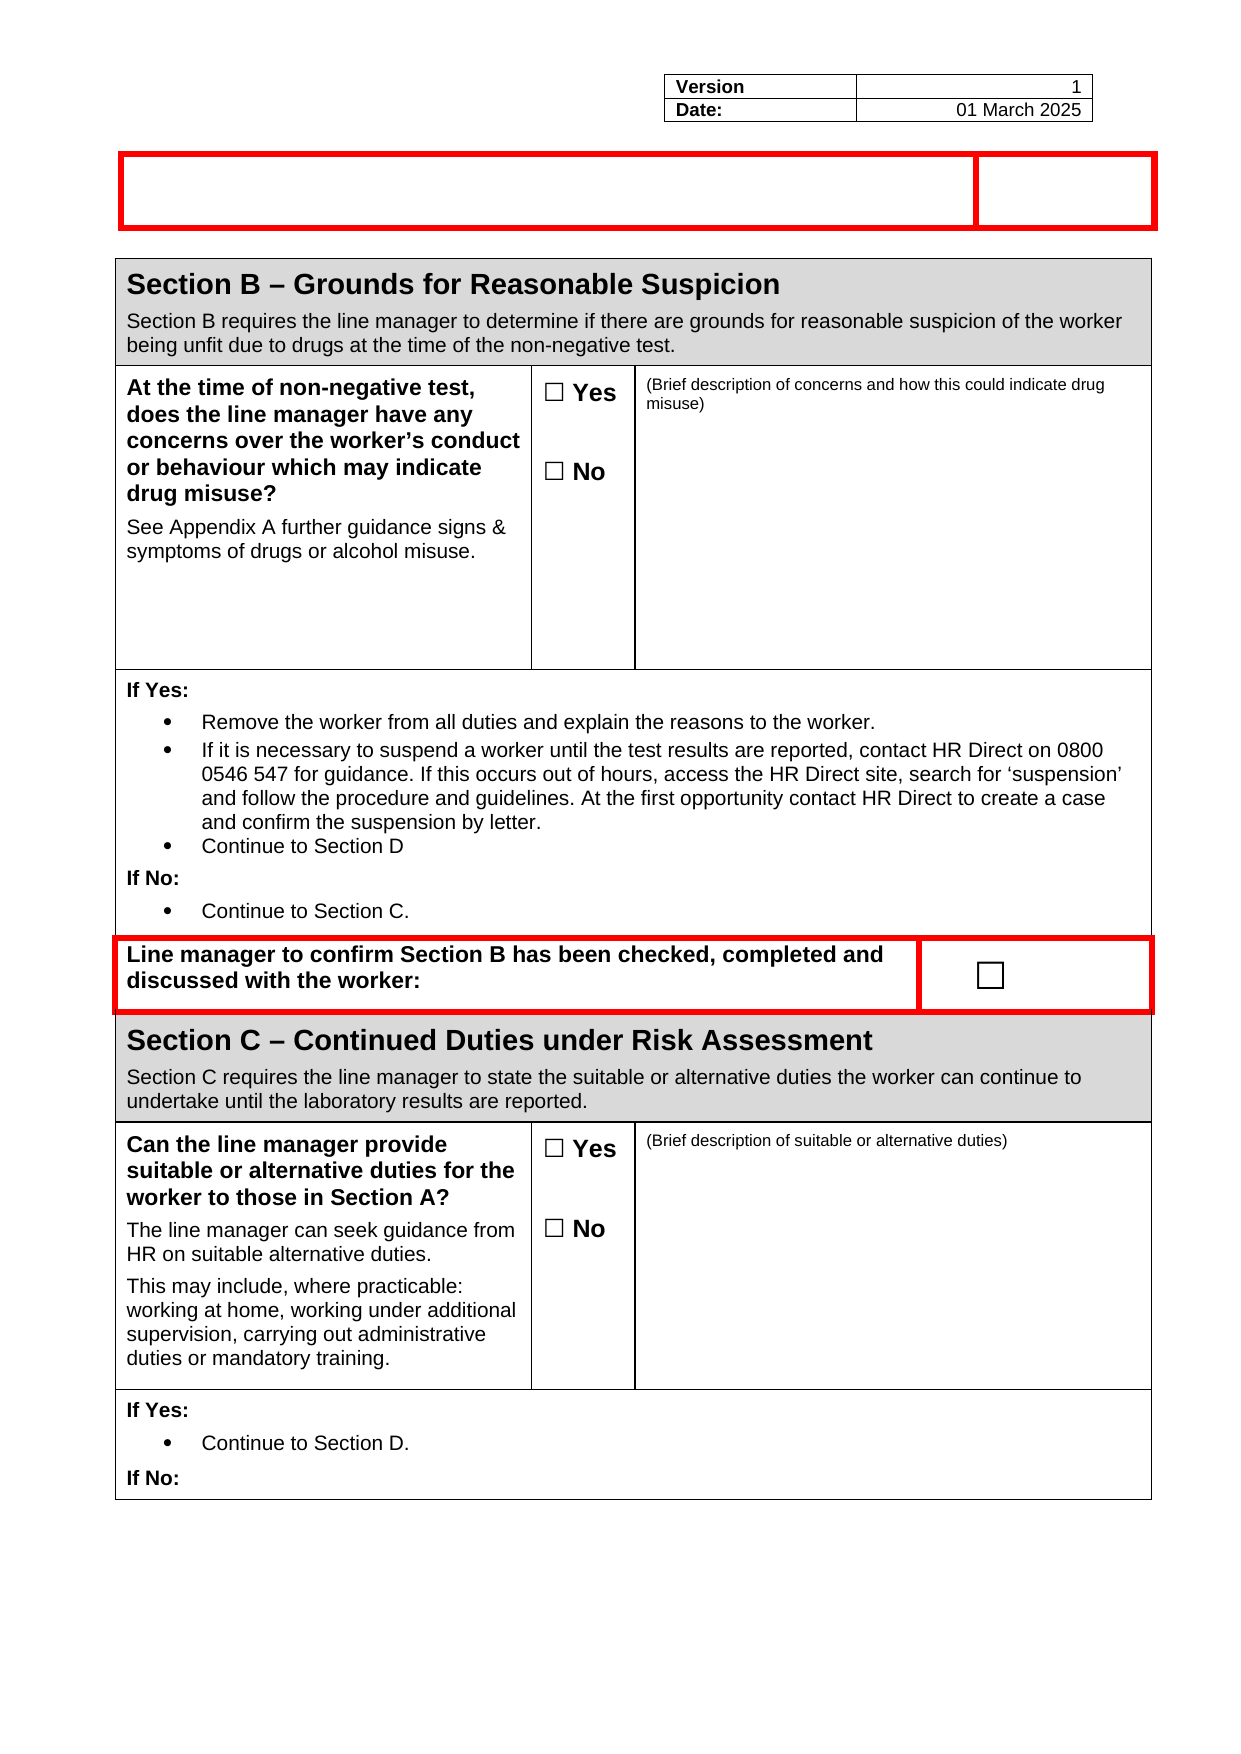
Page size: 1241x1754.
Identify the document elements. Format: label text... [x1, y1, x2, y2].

table_cell Section C – Continued Duties under Risk Assessment Section C requires the line manager to state the suitable or alternative duties the worker can continue to undertake until the laboratory results are reported. [116, 1015, 1151, 1121]
table_cell ☐ [979, 157, 1151, 225]
table_cell ☐ [922, 941, 1149, 1009]
table_cell (Brief description of concerns and how this could indicate drug misuse) [636, 366, 1151, 668]
table_cell (Brief description of suitable or alternative duties) [636, 1123, 1151, 1389]
table_cell Can the line manager provide suitable or alternative duties for the worker to those in Section A? The line manager can seek guidance from HR on suitable alternative duties. This may include, where practicable: working at home, working under additional supervision, carrying out administrative duties or mandatory training. [116, 1123, 531, 1389]
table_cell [116, 1390, 1151, 1498]
table_cell ☐ Yes ☐ No [532, 1123, 634, 1389]
table_cell ☐ Yes ☐ No [532, 366, 634, 668]
table_cell At the time of non-negative test, does the line manager have any concerns over the worker’s conduct or behaviour which may indicate drug misuse? See Appendix A further guidance signs & symptoms of drugs or alcohol misuse. [116, 366, 531, 668]
table_cell Line manager to confirm Section B has been checked, completed and discussed with the worker: [118, 941, 916, 1009]
table_header Section B – Grounds for Reasonable Suspicion Section B requires the line manager to determine if there are grounds for reasonable suspicion of the worker being unfit due to drugs at the time of the non-negative test. [116, 259, 1151, 365]
table_cell If Yes: Remove the worker from all duties and explain the reasons to the worker. If it is necessary to suspend a worker until the test results are reported, contact HR Direct on 0800 0546 547 for guidance. If this occurs out of hours, access the HR Direct site, search for ‘suspension’ and follow the procedure and guidelines. At the first opportunity contact HR Direct to create a case and confirm the suspension by letter. Continue to Section D If No: Continue to Section C. [116, 670, 1151, 935]
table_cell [124, 157, 973, 225]
